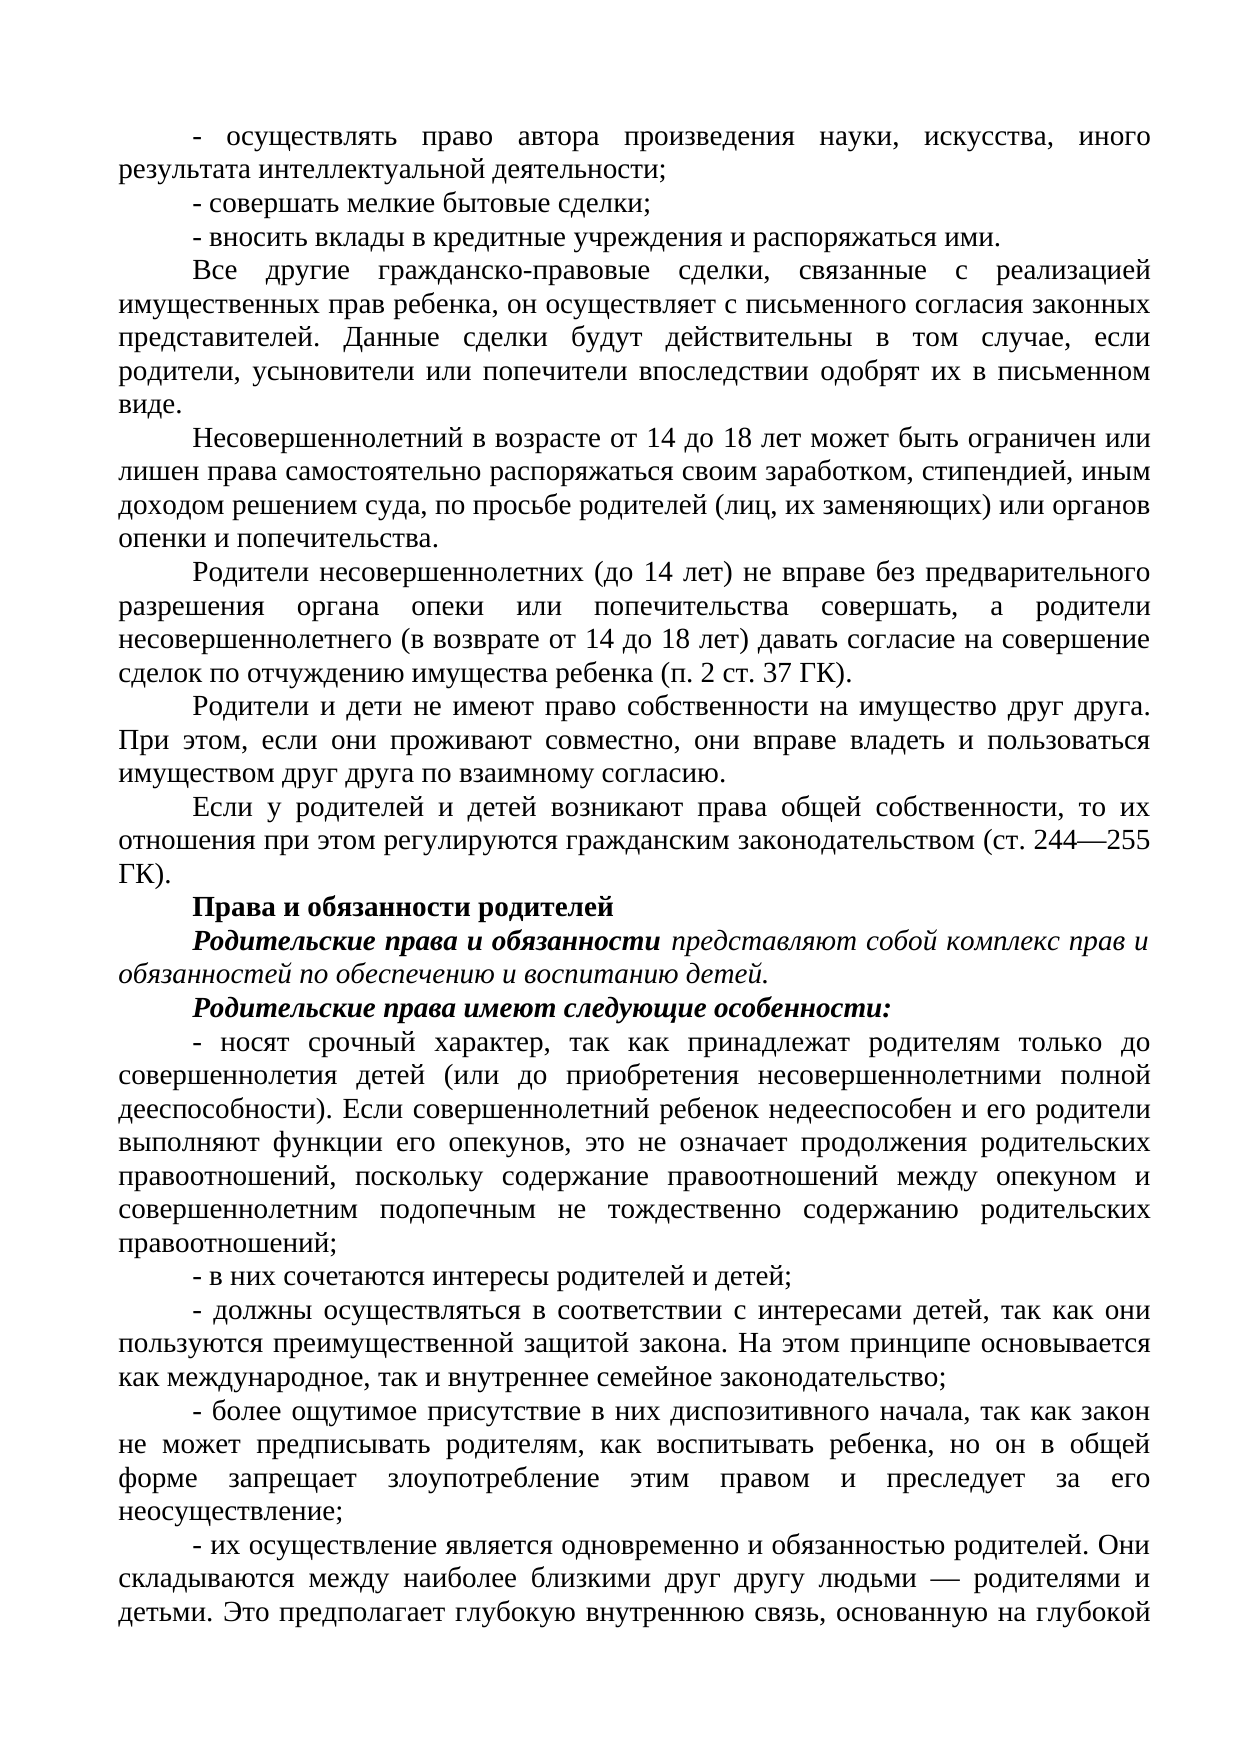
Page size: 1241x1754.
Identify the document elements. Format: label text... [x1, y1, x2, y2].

text Родители и дети не имеют право собственности на имущество друг друга. При этом, если они проживают совместно, они вправе владеть и пользоваться имуществом друг друга по взаимному согласию. [118, 688, 1152, 789]
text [118, 1527, 1152, 1627]
text - должны осуществляться в соответствии с интересами детей, так как они пользуются преимущественной защитой закона. На этом принципе основывается как международное, так и внутреннее семейное законодательство; [118, 1292, 1152, 1393]
text Родительские права и обязанности представляют собой комплекс прав и обязанностей по обеспечению и воспитанию детей. [118, 923, 1152, 990]
text - носят срочный характер, так как принадлежат родителям только до совершеннолетия детей (или до приобретения несовершеннолетними полной дееспособности). Если совершеннолетний ребенок недееспособен и его родители выполняют функции его опекунов, это не означает продолжения родительских правоотношений, поскольку содержание правоотношений между опекуном и совершеннолетним подопечным не тождественно содержанию родительских правоотношений; [118, 1024, 1152, 1258]
text - в них сочетаются интересы родителей и детей; [118, 1258, 1152, 1292]
text Права и обязанности родителей [118, 889, 1152, 923]
text - осуществлять право автора произведения науки, искусства, иного результата интеллектуальной деятельности; [118, 118, 1152, 185]
text Все другие гражданско-правовые сделки, связанные с реализацией имущественных прав ребенка, он осуществляет с письменного согласия законных представителей. Данные сделки будут действительны в том случае, если родители, усыновители или попечители впоследствии одобрят их в письменном виде. [118, 252, 1152, 420]
text - вносить вклады в кредитные учреждения и распоряжаться ими. [118, 219, 1152, 252]
text Родители несовершеннолетних (до 14 лет) не вправе без предварительного разрешения органа опеки или попечительства совершать, а родители несовершеннолетнего (в возврате от 14 до 18 лет) давать согласие на совершение сделок по отчуждению имущества ребенка (п. 2 ст. 37 ГК). [118, 554, 1152, 688]
text Если у родителей и детей возникают права общей собственности, то их отношения при этом регулируются гражданским законодательством (ст. 244—255 ГК). [118, 789, 1152, 889]
text Родительские права имеют следующие особенности: [118, 990, 1152, 1024]
text Несовершеннолетний в возрасте от 14 до 18 лет может быть ограничен или лишен права самостоятельно распоряжаться своим заработком, стипендией, иным доходом решением суда, по просьбе родителей (лиц, их заменяющих) или органов опенки и попечительства. [118, 420, 1152, 554]
text - более ощутимое присутствие в них диспозитивного начала, так как закон не может предписывать родителям, как воспитывать ребенка, но он в общей форме запрещает злоупотребление этим правом и преследует за его неосуществление; [118, 1393, 1152, 1527]
text - совершать мелкие бытовые сделки; [118, 185, 1152, 219]
